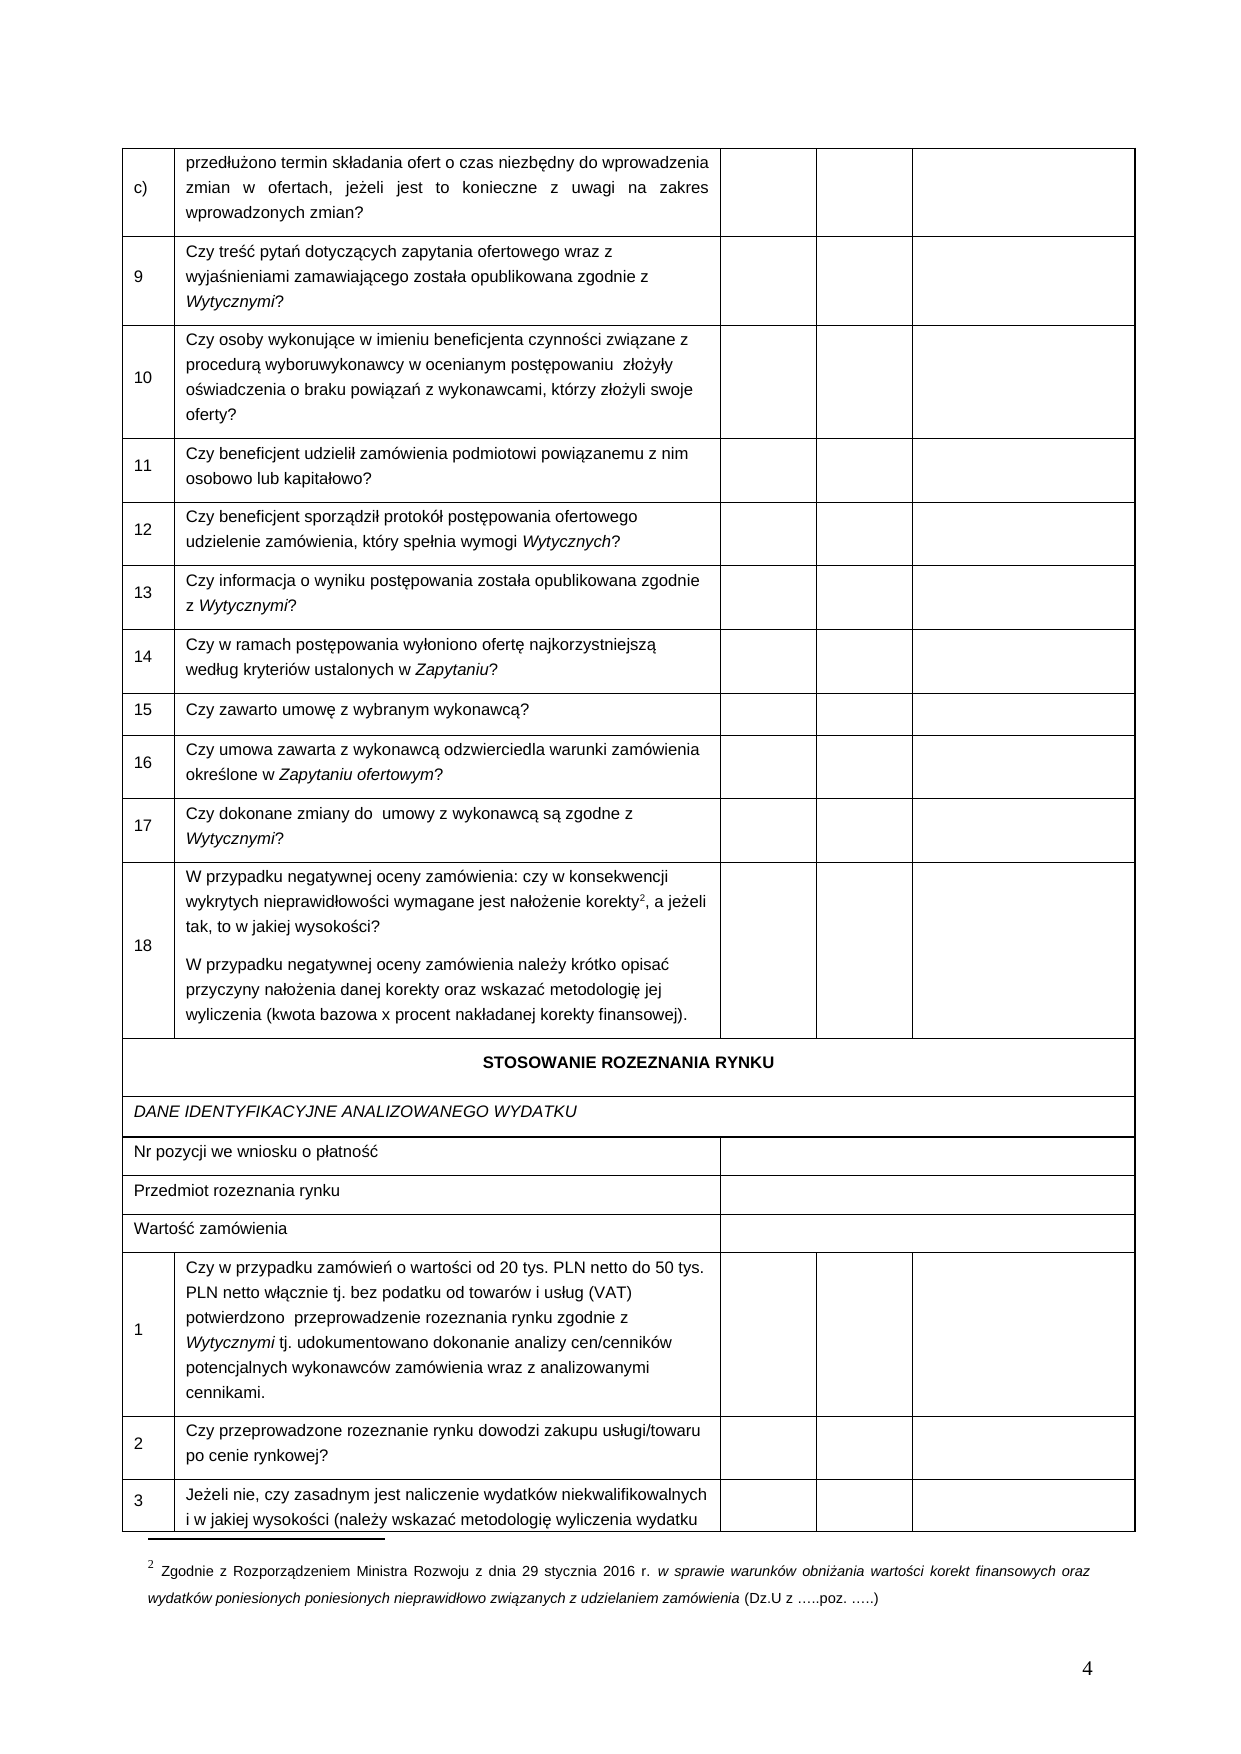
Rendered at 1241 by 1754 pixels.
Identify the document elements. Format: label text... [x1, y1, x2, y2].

table_cell 11 [123, 439, 174, 502]
table_cell 13 [123, 566, 174, 629]
table_cell [721, 439, 816, 502]
table_cell DANE IDENTYFIKACYJNE ANALIZOWANEGO WYDATKU [123, 1097, 1134, 1136]
table_cell Czy informacja o wyniku postępowania została opublikowana zgodnie z Wytycznymi? [175, 566, 720, 629]
table_cell [817, 694, 912, 735]
table_cell [913, 1417, 1134, 1479]
table_cell [913, 1480, 1134, 1531]
table_cell 2 [123, 1417, 174, 1479]
table_cell [721, 799, 816, 862]
table_cell [817, 736, 912, 798]
table_cell [817, 799, 912, 862]
table_cell [817, 326, 912, 438]
table_cell [913, 149, 1134, 236]
table_cell Czy dokonane zmiany do umowy z wykonawcą są zgodne z Wytycznymi? [175, 799, 720, 862]
table_cell Czy w przypadku zamówień o wartości od 20 tys. PLN netto do 50 tys. PLN netto włącznie tj. bez podatku od towarów i usług (VAT) potwierdzono przeprowadzenie rozeznania rynku zgodnie z Wytycznymi tj. udokumentowano dokonanie analizy cen/cenników potencjalnych wykonawców zamówienia wraz z analizowanymi cennikami. [175, 1253, 720, 1416]
table_cell [817, 863, 912, 1038]
table_cell Wartość zamówienia [123, 1215, 720, 1252]
table_cell [817, 237, 912, 325]
table_cell [721, 1138, 1134, 1175]
table_cell 12 [123, 503, 174, 565]
table_cell 14 [123, 630, 174, 692]
table_cell [913, 863, 1134, 1038]
table_cell Czy treść pytań dotyczących zapytania ofertowego wraz z wyjaśnieniami zamawiającego została opublikowana zgodnie z Wytycznymi? [175, 237, 720, 325]
table_cell [721, 1417, 816, 1479]
table_cell przedłużono termin składania ofert o czas niezbędny do wprowadzenia zmian w ofertach, jeżeli jest to konieczne z uwagi na zakres wprowadzonych zmian? [175, 149, 720, 236]
table_cell [721, 566, 816, 629]
table_cell [721, 326, 816, 438]
table_cell Czy umowa zawarta z wykonawcą odzwierciedla warunki zamówienia określone w Zapytaniu ofertowym? [175, 736, 720, 798]
table_cell 18 [123, 863, 174, 1038]
table_cell [913, 326, 1134, 438]
table_cell [913, 1253, 1134, 1416]
table_cell [817, 439, 912, 502]
table_cell [817, 1480, 912, 1531]
table_cell [817, 149, 912, 236]
table_cell [721, 630, 816, 692]
table_cell 15 [123, 694, 174, 735]
table_cell [721, 1215, 1134, 1252]
table_cell [913, 237, 1134, 325]
table_cell 16 [123, 736, 174, 798]
table_cell [913, 736, 1134, 798]
table_cell Nr pozycji we wniosku o płatność [123, 1138, 720, 1175]
table_cell 10 [123, 326, 174, 438]
table_cell [913, 503, 1134, 565]
table_cell [721, 1176, 1134, 1213]
table_cell [913, 630, 1134, 692]
table_cell [721, 503, 816, 565]
table_cell [817, 566, 912, 629]
table_cell 17 [123, 799, 174, 862]
table_cell Czy w ramach postępowania wyłoniono ofertę najkorzystniejszą według kryteriów ustalonych w Zapytaniu? [175, 630, 720, 692]
table_cell [721, 1480, 816, 1531]
table_cell Przedmiot rozeznania rynku [123, 1176, 720, 1213]
table_cell [817, 630, 912, 692]
table_cell [721, 1253, 816, 1416]
table_cell [721, 863, 816, 1038]
table_cell 9 [123, 237, 174, 325]
table_cell Czy zawarto umowę z wybranym wykonawcą? [175, 694, 720, 735]
table_cell [817, 503, 912, 565]
table_cell [913, 439, 1134, 502]
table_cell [175, 1480, 720, 1531]
table_cell c) [123, 149, 174, 236]
table_cell Czy beneficjent sporządził protokół postępowania ofertowego udzielenie zamówienia, który spełnia wymogi Wytycznych? [175, 503, 720, 565]
table_cell Czy osoby wykonujące w imieniu beneficjenta czynności związane z procedurą wyboruwykonawcy w ocenianym postępowaniu złożyły oświadczenia o braku powiązań z wykonawcami, którzy złożyli swoje oferty? [175, 326, 720, 438]
table_cell 3 [123, 1480, 174, 1531]
table_cell W przypadku negatywnej oceny zamówienia: czy w konsekwencji wykrytych nieprawidłowości wymagane jest nałożenie korekty, a jeżeli tak, to w jakiej wysokości? W przypadku negatywnej oceny zamówienia należy krótko opisać przyczyny nałożenia danej korekty oraz wskazać metodologię jej wyliczenia (kwota bazowa x procent nakładanej korekty finansowej). [175, 863, 720, 1038]
table_cell Czy beneficjent udzielił zamówienia podmiotowi powiązanemu z nim osobowo lub kapitałowo? [175, 439, 720, 502]
table_cell 1 [123, 1253, 174, 1416]
table_cell STOSOWANIE ROZEZNANIA RYNKU [123, 1039, 1134, 1096]
table_cell [913, 566, 1134, 629]
table_cell [721, 736, 816, 798]
table_cell Czy przeprowadzone rozeznanie rynku dowodzi zakupu usługi/towaru po cenie rynkowej? [175, 1417, 720, 1479]
table_cell [913, 694, 1134, 735]
table_cell [721, 694, 816, 735]
table_cell [721, 149, 816, 236]
table_cell [721, 237, 816, 325]
table_cell [817, 1417, 912, 1479]
table_cell [913, 799, 1134, 862]
table_cell [817, 1253, 912, 1416]
